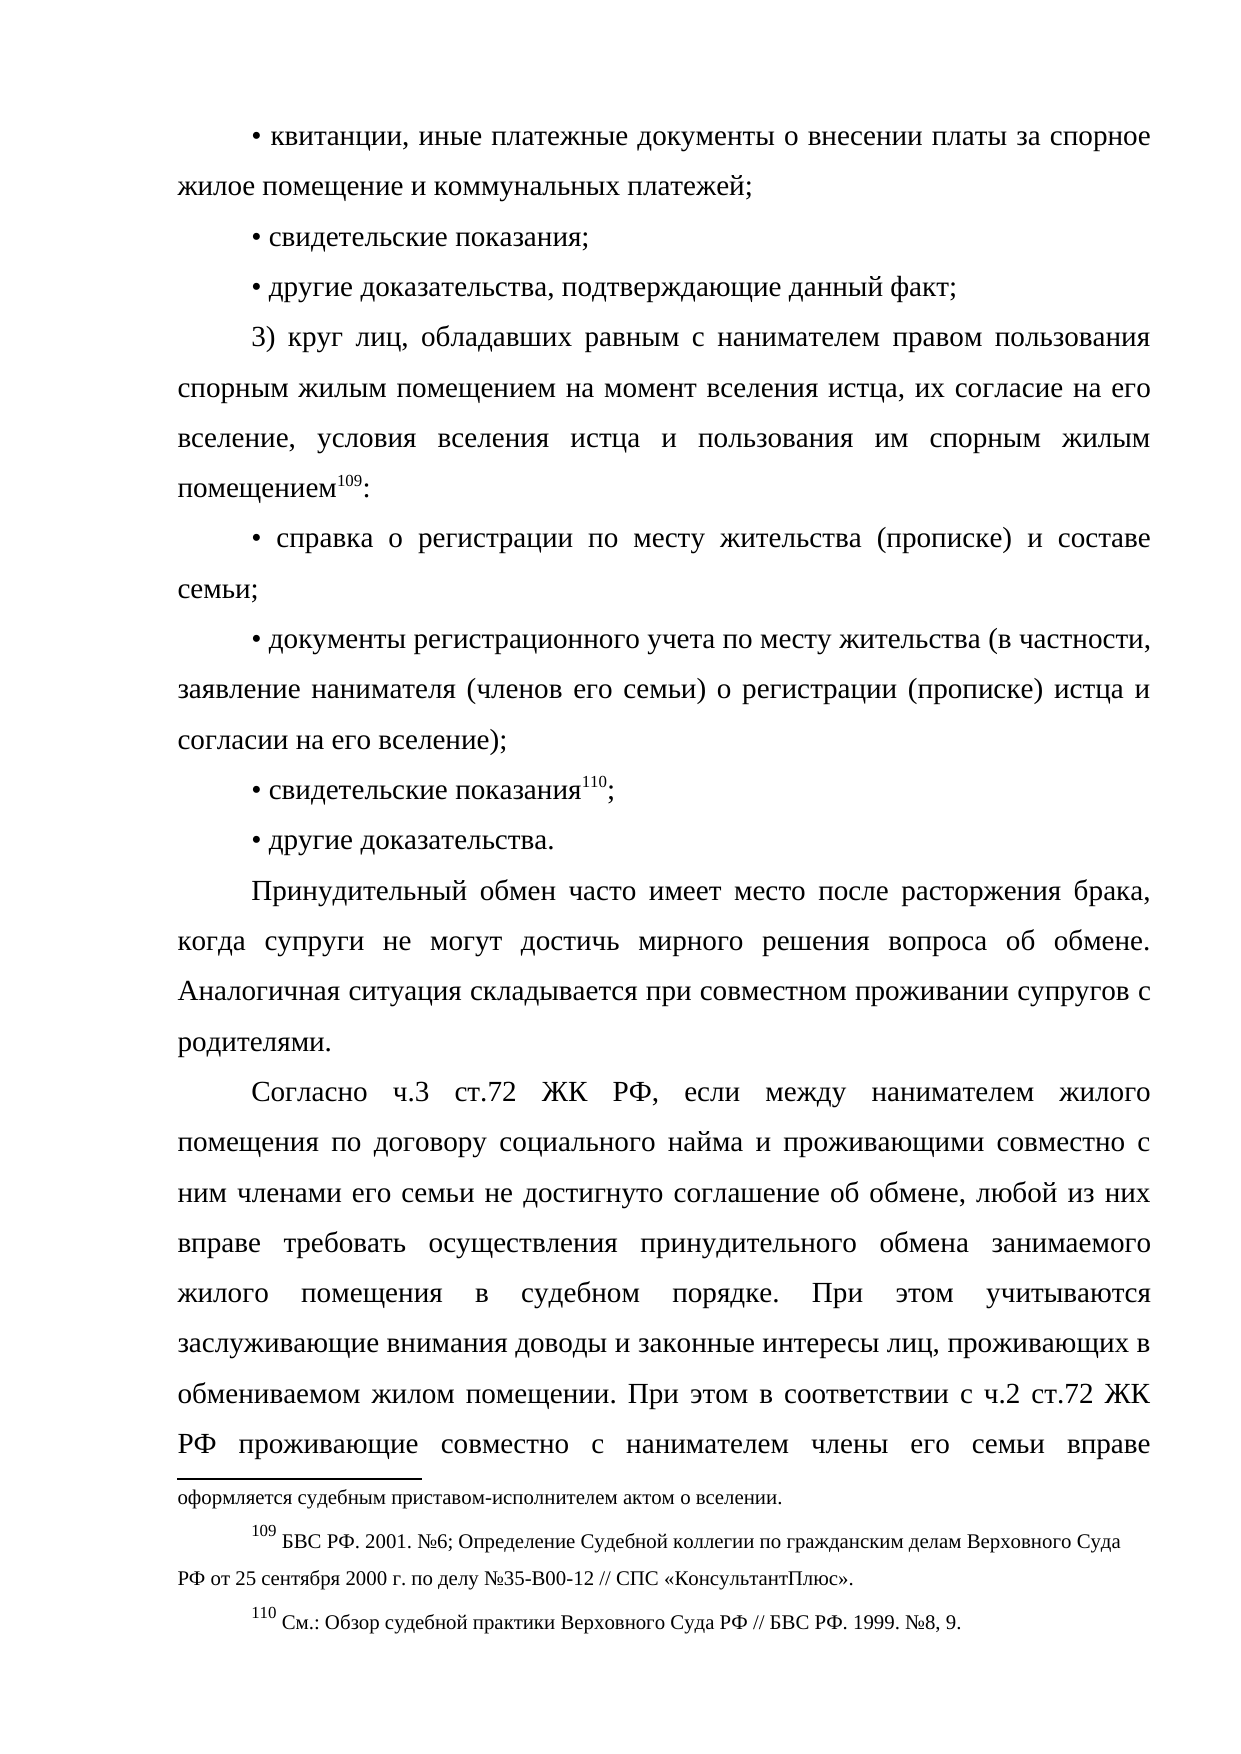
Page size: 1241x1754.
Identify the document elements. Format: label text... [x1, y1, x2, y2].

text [177, 1074, 1152, 1460]
text • другие доказательства. [177, 822, 1152, 856]
text • свидетельские показания; [177, 219, 1152, 252]
text 3) круг лиц, обладавших равным с нанимателем правом пользования спорным жилым помещением на момент вселения истца, их согласие на его вселение, условия вселения истца и пользования им спорным жилым помещением: [177, 319, 1152, 504]
text • другие доказательства, подтверждающие данный факт; [177, 269, 1152, 303]
text • справка о регистрации по месту жительства (прописке) и составе семьи; [177, 521, 1152, 604]
text • квитанции, иные платежные документы о внесении платы за спорное жилое помещение и коммунальных платежей; [177, 118, 1152, 202]
text • свидетельские показания; [177, 772, 1152, 806]
text Принудительный обмен часто имеет место после расторжения брака, когда супруги не могут достичь мирного решения вопроса об обмене. Аналогичная ситуация складывается при совместном проживании супругов с родителями. [177, 873, 1152, 1057]
text • документы регистрационного учета по месту жительства (в частности, заявление нанимателя (членов его семьи) о регистрации (прописке) истца и согласии на его вселение); [177, 621, 1152, 755]
